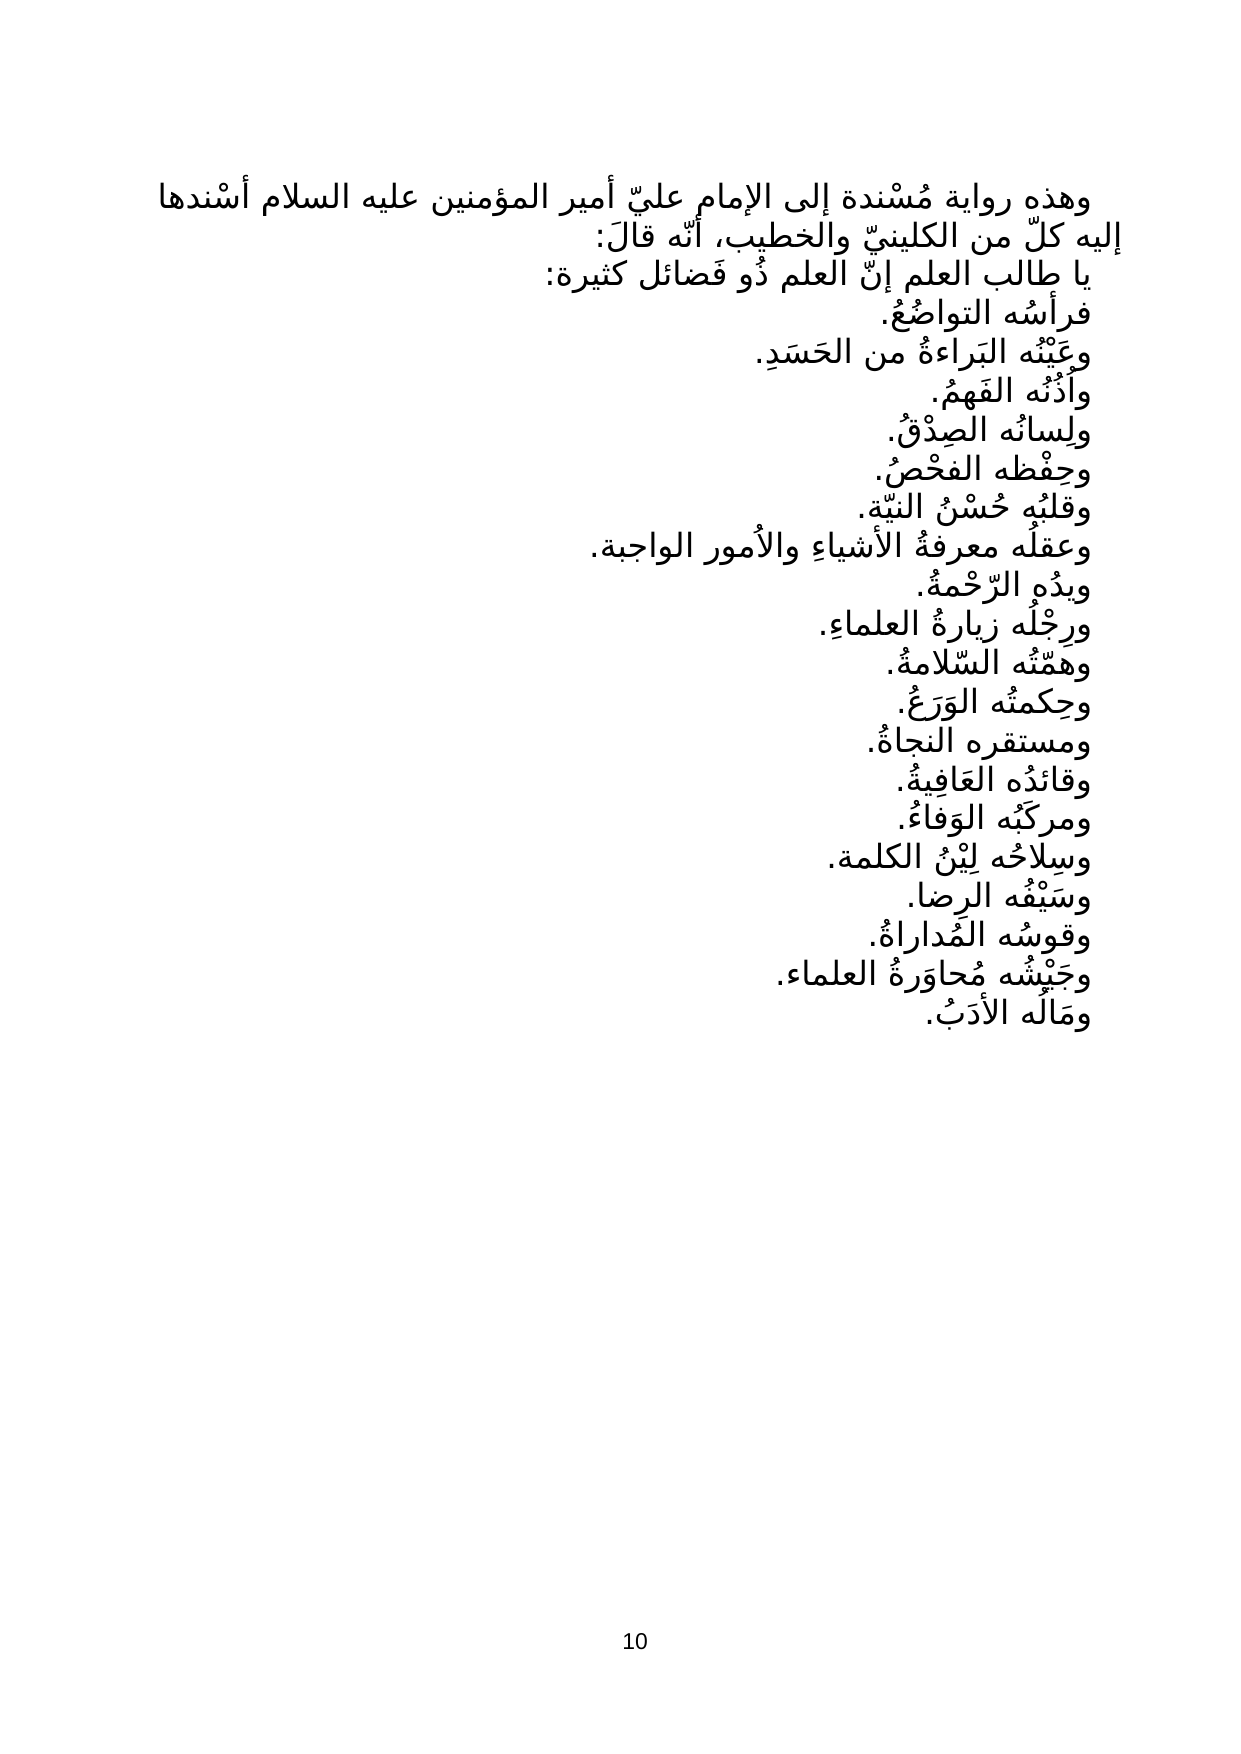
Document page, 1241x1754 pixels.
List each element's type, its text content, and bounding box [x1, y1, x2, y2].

text وسِلاحُه لِيْنُ الكلمة. [148, 838, 1122, 877]
text وحِكمتُه الوَرَعُ. [148, 682, 1122, 721]
text فرأسُه التواضُعُ. [148, 294, 1122, 333]
text ومَالُه الأدَبُ. [148, 993, 1122, 1032]
text وقلبُه حُسْنُ النيّة. [148, 488, 1122, 527]
text وقوسُه المُداراةُ. [148, 915, 1122, 954]
text ولِسانُه الصِدْقُ. [148, 410, 1122, 449]
text يا طالب العلم إنّ العلم ذُو فَضائل كثيرة: [148, 255, 1122, 294]
text وعقلُه معرفةُ الأشياءِ والاُمور الواجبة. [148, 527, 1122, 566]
text واُذُنُه الفَهمُ. [148, 371, 1122, 410]
text ومستقره النجاةُ. [148, 721, 1122, 760]
text ويدُه الرّحْمةُ. [148, 566, 1122, 604]
text ورِجْلُه زيارةُ العلماءِ. [148, 604, 1122, 643]
text وسَيْفُه الرِضا. [148, 877, 1122, 915]
text وهذه رواية مُسْندة إلى الإمام عليّ أمير المؤمنين عليه السلام أسْندها إليه كلّ من الكلينيّ والخطيب، أنّه قالَ: [148, 177, 1122, 255]
text ومركَبُه الوَفاءُ. [148, 799, 1122, 838]
text وعَيْنُه البَراءةُ من الحَسَدِ. [148, 333, 1122, 371]
text وهمّتُه السّلامةُ. [148, 643, 1122, 682]
text وحِفْظه الفحْصُ. [148, 449, 1122, 488]
text وقائدُه العَافِيةُ. [148, 760, 1122, 799]
text وجَيْشُه مُحاوَرةُ العلماء. [148, 954, 1122, 993]
